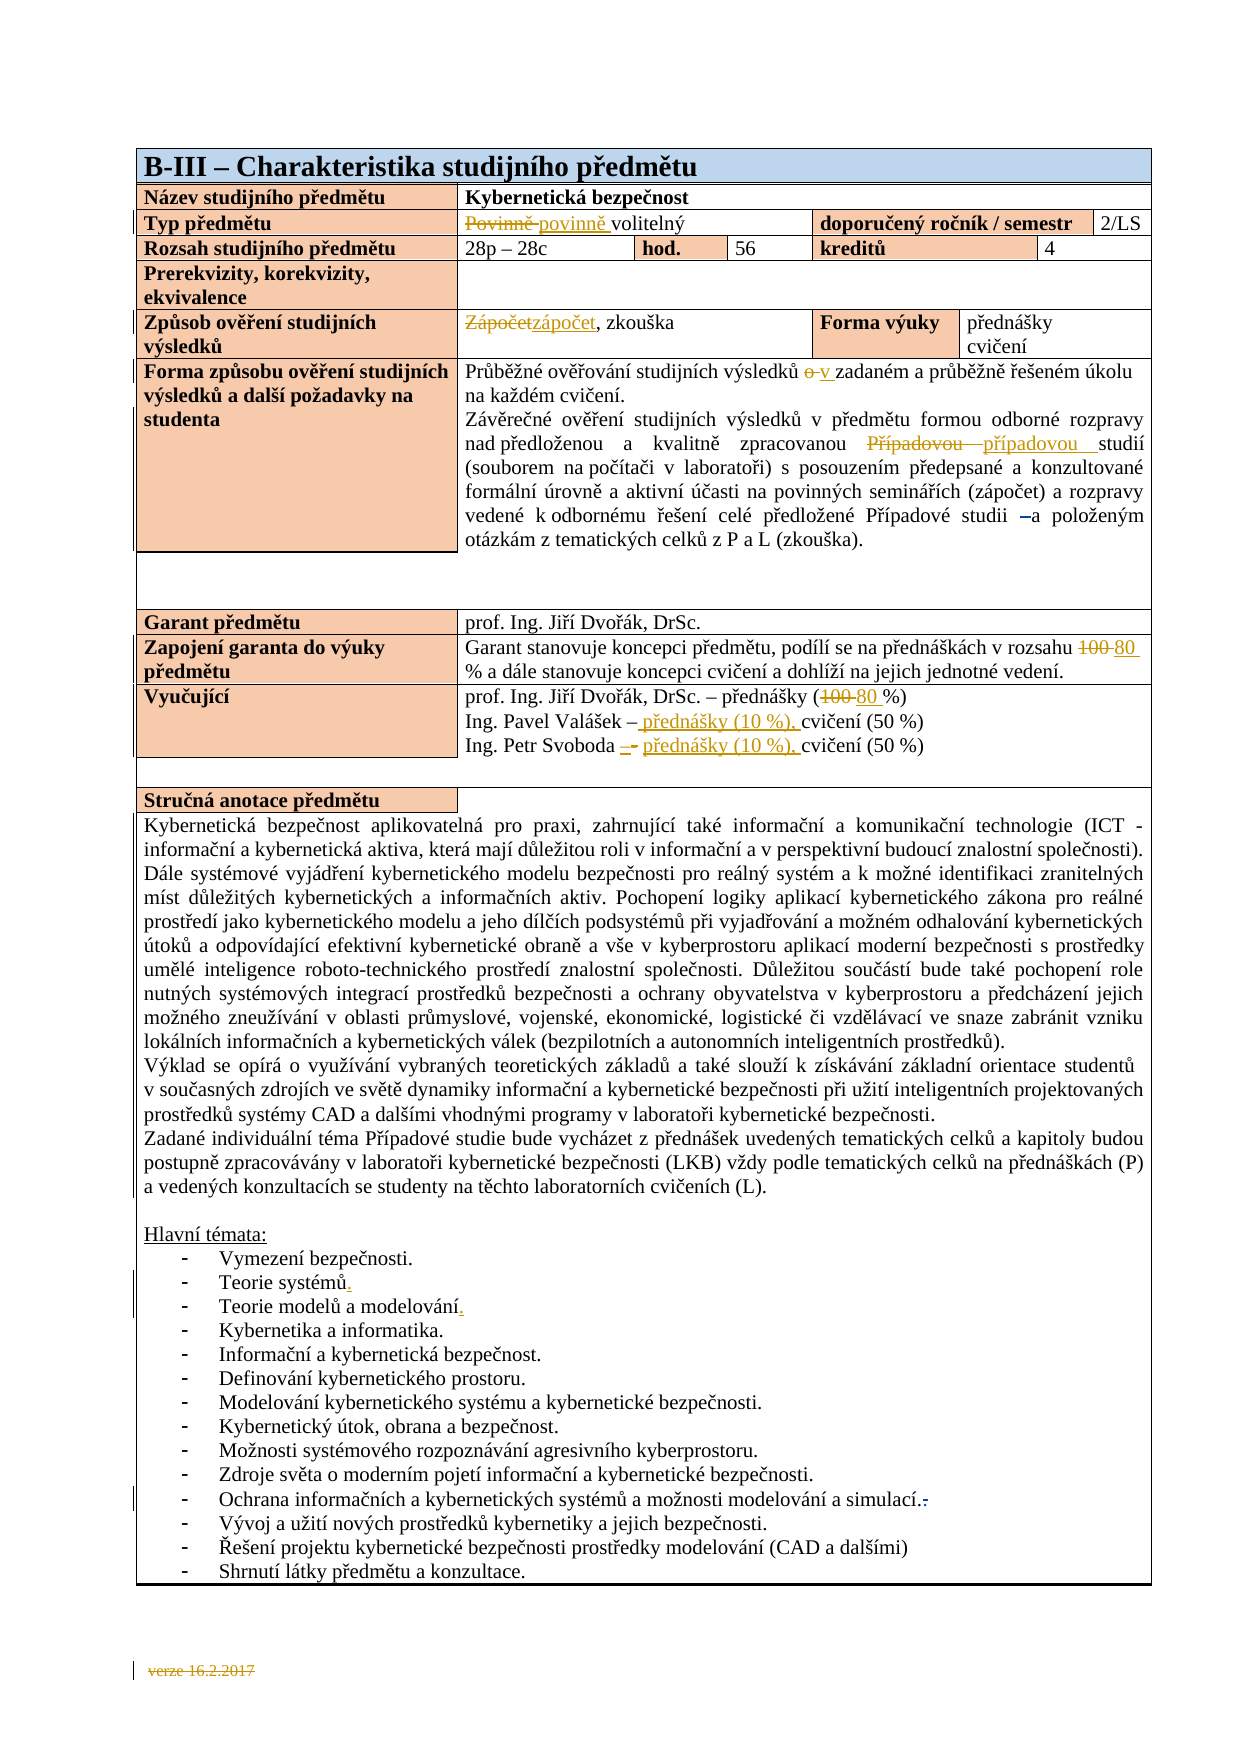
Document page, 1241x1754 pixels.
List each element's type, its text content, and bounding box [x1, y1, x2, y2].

table_cell Garant předmětu [137, 610, 457, 634]
table_cell [137, 757, 1151, 787]
table_cell hod. [635, 236, 727, 259]
table_cell prof. Ing. Jiří Dvořák, DrSc. [458, 610, 1151, 634]
table_cell 28p – 28c [458, 236, 634, 259]
table_header B-III – Charakteristika studijního předmětu [137, 149, 1151, 182]
table_cell [458, 261, 1151, 309]
table_cell kreditů [813, 236, 1037, 259]
table_cell přednášky cvičení [960, 310, 1151, 358]
table_cell Vyučující [137, 685, 457, 757]
table_cell Stručná anotace předmětu [137, 788, 457, 812]
table_cell 4 [1038, 236, 1151, 259]
table_cell 56 [728, 236, 812, 259]
table_cell 2/LS [1094, 210, 1151, 234]
table_cell Prerekvizity, korekvizity, ekvivalence [137, 261, 457, 309]
table_cell , zkouška [458, 310, 812, 358]
table_cell Kybernetická bezpečnost [458, 185, 1151, 209]
table_cell Rozsah studijního předmětu [137, 236, 457, 259]
table_cell Garant stanovuje koncepci předmětu, podílí se na přednáškách v rozsahu % a dále stanovuje koncepci cvičení a dohlíží na jejich jednotné vedení. [458, 635, 1151, 683]
table_cell Typ předmětu [137, 210, 457, 234]
table_cell Průběžné ověřování studijních výsledků zadaném a průběžně řešeném úkolu na každém cvičení. Závěrečné ověření studijních výsledků v předmětu formou odborné rozpravy nad předloženou a kvalitně zpracovanou studií (souborem na počítači v laboratoři) s posouzením předepsané a konzultované formální úrovně a aktivní účasti na povinných seminářích (zápočet) a rozpravy vedené k odbornému řešení celé předložené Případové studii a položeným otázkám z tematických celků z P a L (zkouška). [458, 359, 1151, 551]
table_cell [137, 551, 1151, 609]
table_cell prof. Ing. Jiří Dvořák, DrSc. – přednášky (%) Ing. Pavel Valášek –cvičení (50 %) Ing. Petr Svoboda cvičení (50 %) [458, 685, 1151, 757]
table_cell Způsob ověření studijních výsledků [137, 310, 457, 358]
table_cell Forma výuky [813, 310, 959, 358]
table_cell Zapojení garanta do výuky předmětu [137, 635, 457, 683]
table_cell doporučený ročník / semestr [813, 210, 1093, 234]
table_cell Forma způsobu ověření studijních výsledků a další požadavky na studenta [137, 359, 457, 551]
table_cell [458, 788, 1151, 812]
table_cell Název studijního předmětu [137, 185, 457, 209]
table_cell volitelný [458, 210, 812, 234]
